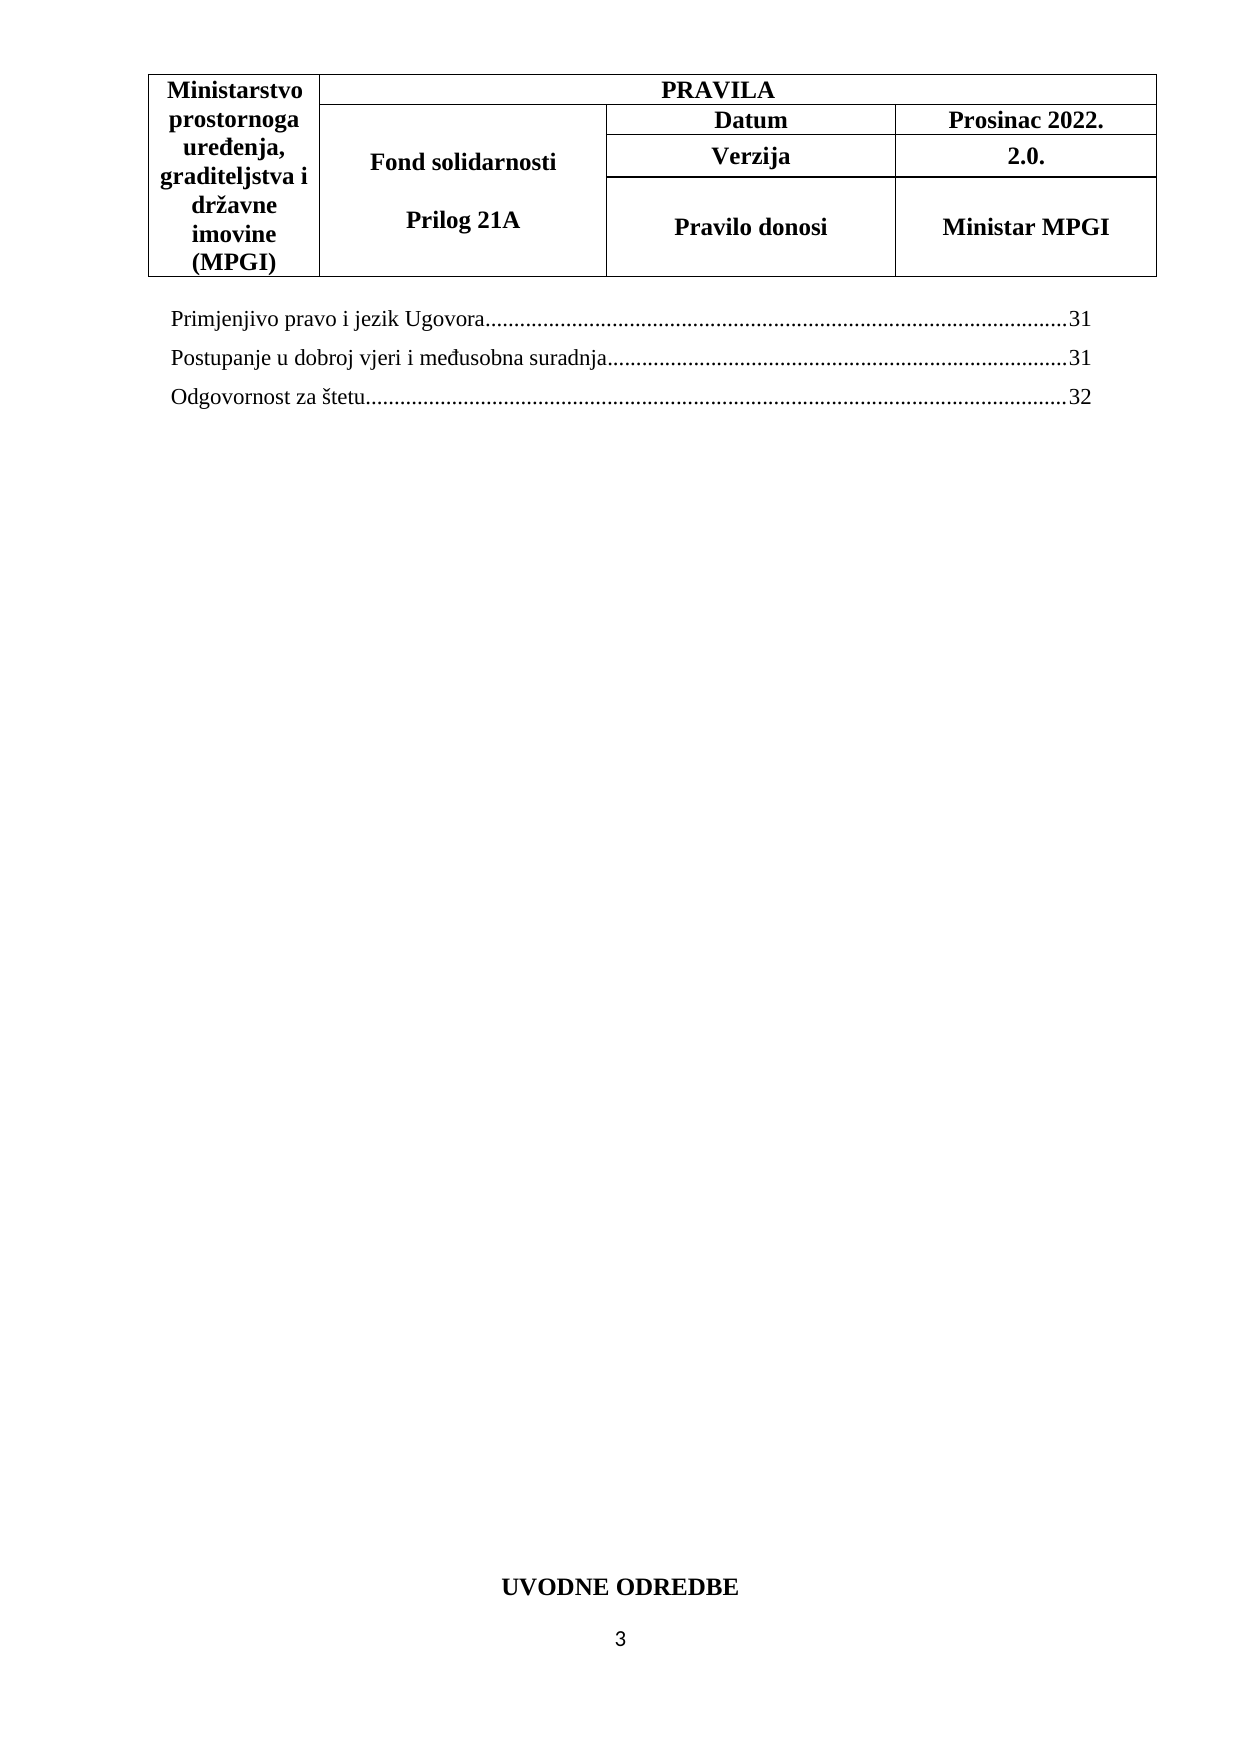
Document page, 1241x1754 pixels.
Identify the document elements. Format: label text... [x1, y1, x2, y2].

subtitle UVODNE ODREDBE [148, 1572, 1092, 1601]
